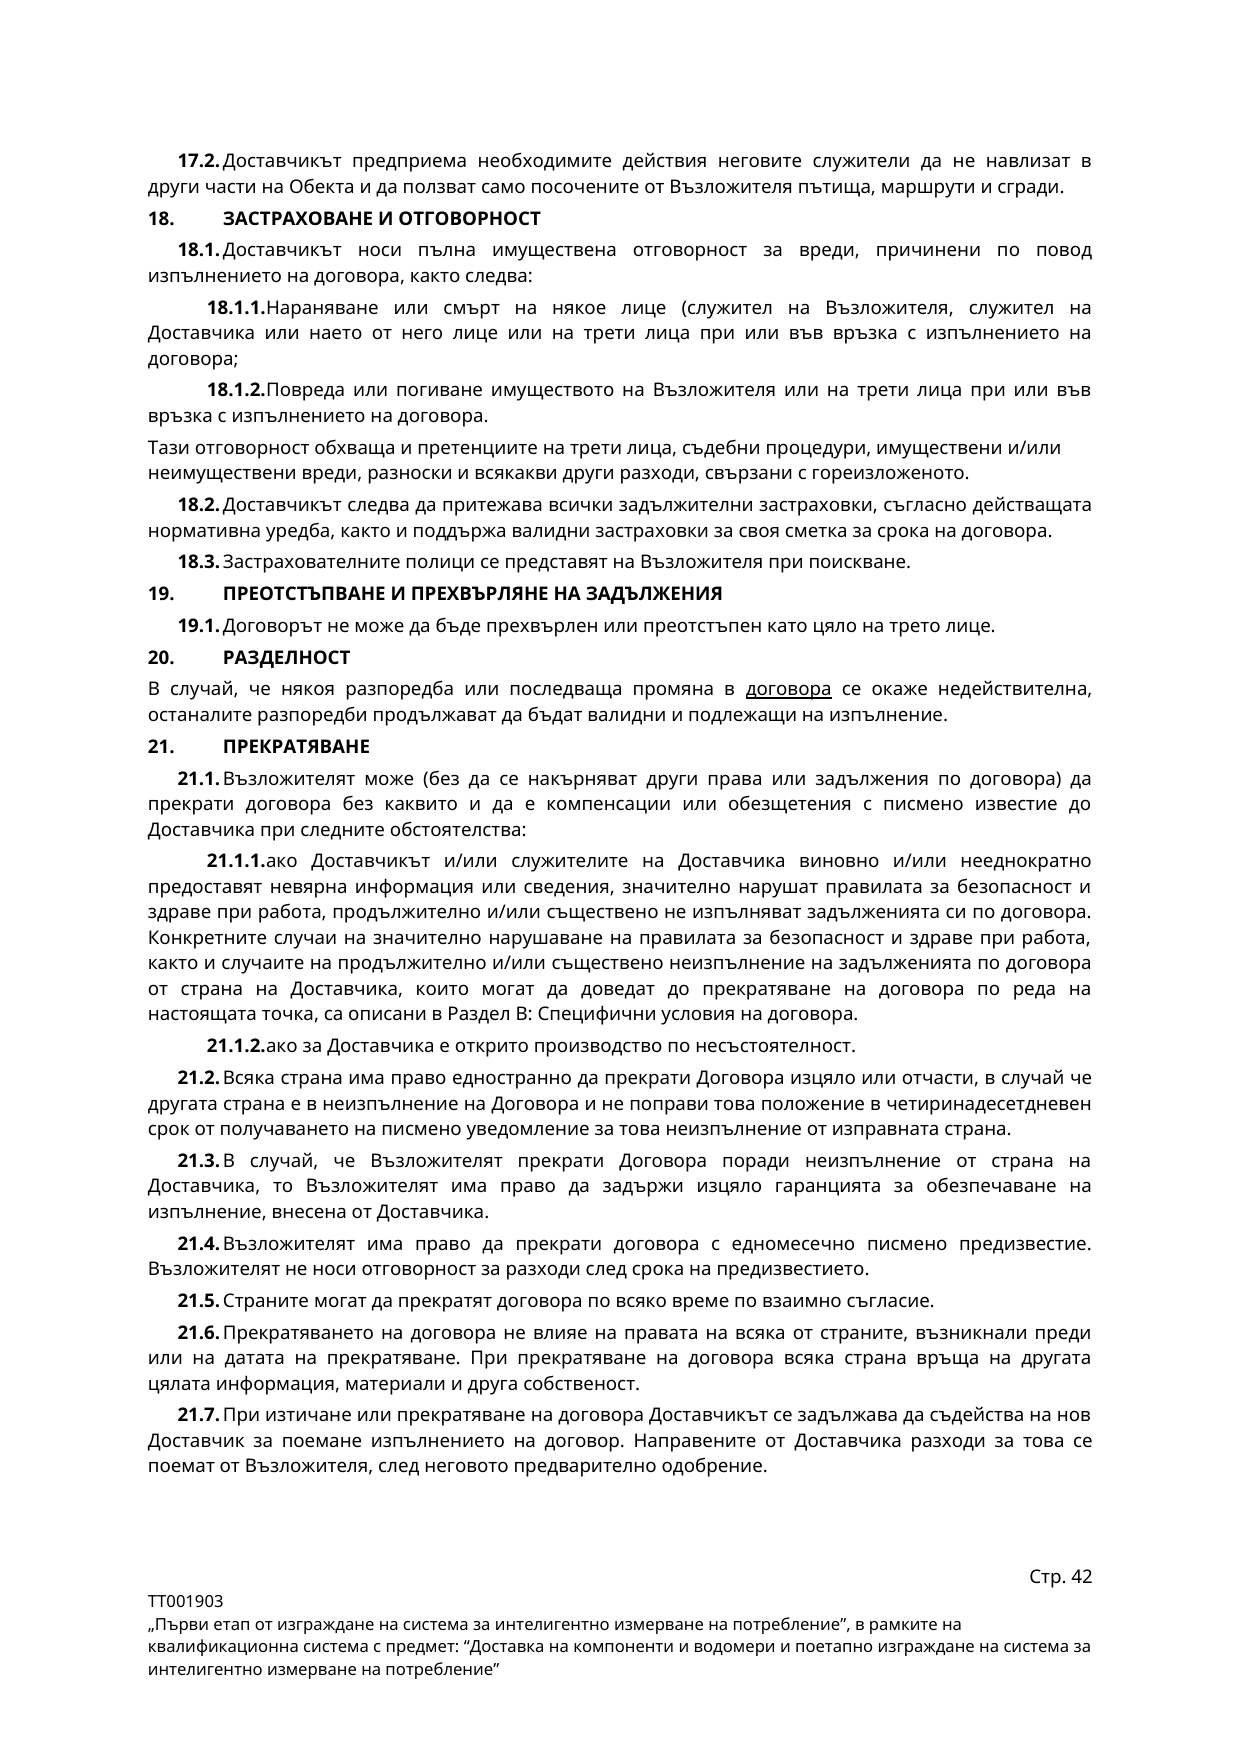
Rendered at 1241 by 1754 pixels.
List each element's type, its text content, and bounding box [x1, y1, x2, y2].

list Доставчикът носи пълна имуществена отговорност за вреди, причинени по повод изпълнението на договора, както следва: [148, 237, 1093, 288]
list Повреда или погиване имуществото на Възложителя или на трети лица при или във връзка с изпълнението на договора. [148, 377, 1093, 428]
list ЗАСТРАХОВАНЕ И ОТГОВОРНОСТ [148, 205, 1093, 230]
list Нараняване или смърт на някое лице (служител на Възложителя, служител на Доставчика или наето от него лице или на трети лица при или във връзка с изпълнението на договора; [148, 294, 1093, 371]
list Възложителят има право да прекрати договора с едномесечно писмено предизвестие. Възложителят не носи отговорност за разходи след срока на предизвестието. [148, 1230, 1093, 1281]
list Всяка страна има право едностранно да прекрати Договора изцяло или отчасти, в случай че другата страна е в неизпълнение на Договора и не поправи това положение в четиринадесетдневен срок от получаването на писмено уведомление за това неизпълнение от изправната страна. [148, 1064, 1093, 1141]
list ако за Доставчика е открито производство по несъстоятелност. [148, 1032, 1093, 1058]
list РАЗДЕЛНОСТ [148, 644, 1093, 669]
list Застрахователните полици се представят на Възложителя при поискване. [148, 549, 1093, 574]
list В случай, че Възложителят прекрати Договора поради неизпълнение от страна на Доставчика, то Възложителят има право да задържи изцяло гаранцията за обезпечаване на изпълнение, внесена от Доставчика. [148, 1147, 1093, 1224]
list Прекратяването на договора не влияе на правата на всяка от страните, възникнали преди или на датата на прекратяване. При прекратяване на договора всяка страна връща на другата цялата информация, материали и друга собственост. [148, 1319, 1093, 1396]
list Доставчикът следва да притежава всички задължителни застраховки, съгласно действащата нормативна уредба, както и поддържа валидни застраховки за своя сметка за срока на договора. [148, 491, 1093, 542]
list ПРЕКРАТЯВАНЕ [148, 733, 1093, 758]
list Договорът не може да бъде прехвърлен или преотстъпен като цяло на трето лице. [148, 612, 1093, 638]
text Тази отговорност обхваща и претенциите на трети лица, съдебни процедури, имуществени и/или неимуществени вреди, разноски и всякакви други разходи, свързани с гореизложеното. [148, 434, 1093, 485]
list При изтичане или прекратяване на договора Доставчикът се задължава да съдейства на нов Доставчик за поемане изпълнението на договор. Направените от Доставчика разходи за това се поемат от Възложителя, след неговото предварително одобрение. [148, 1402, 1093, 1478]
list Доставчикът предприема необходимите действия неговите служители да не навлизат в други части на Обекта и да ползват само посочените от Възложителя пътища, маршрути и сгради. [148, 148, 1093, 199]
list Възложителят може (без да се накърняват други права или задължения по договора) да прекрати договора без каквито и да е компенсации или обезщетения с писмено известие до Доставчика при следните обстоятелства: [148, 765, 1093, 841]
list ПРЕОТСТЪПВАНЕ И ПРЕХВЪРЛЯНЕ НА ЗАДЪЛЖЕНИЯ [148, 580, 1093, 606]
list ако Доставчикът и/или служителите на Доставчика виновно и/или нееднократно предоставят невярна информация или сведения, значително нарушат правилата за безопасност и здраве при работа, продължително и/или съществено не изпълняват задълженията си по договора. Конкретните случаи на значително нарушаване на правилата за безопасност и здраве при работа, както и случаите на продължително и/или съществено неизпълнение на задълженията по договора от страна на Доставчика, които могат да доведат до прекратяване на договора по реда на настоящата точка, са описани в Раздел В: Специфични условия на договора. [148, 848, 1093, 1026]
text В случай, че някоя разпоредба или последваща промяна в договора се окаже недействителна, останалите разпоредби продължават да бъдат валидни и подлежащи на изпълнение. [148, 676, 1093, 727]
list Страните могат да прекратят договора по всяко време по взаимно съгласие. [148, 1287, 1093, 1313]
